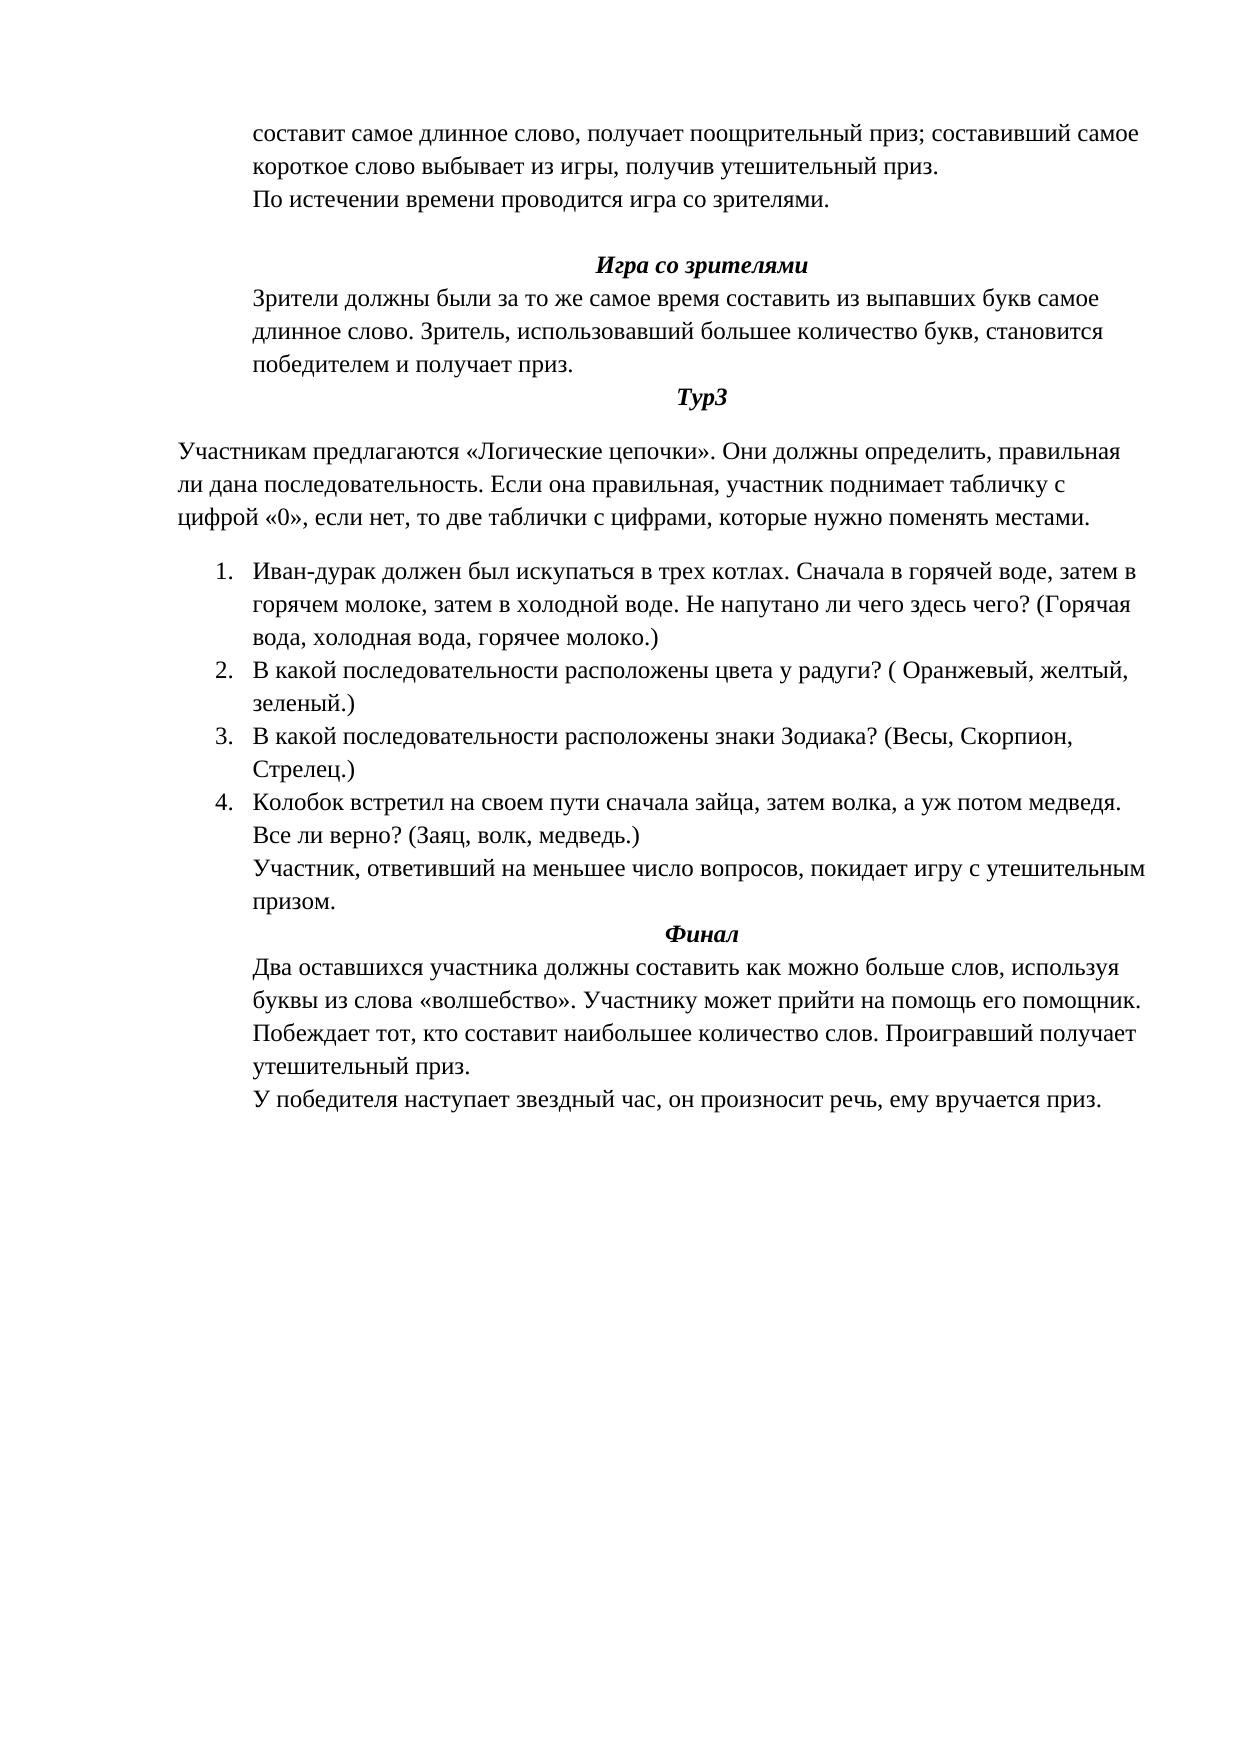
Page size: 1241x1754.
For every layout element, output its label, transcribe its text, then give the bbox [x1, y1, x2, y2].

list Иван-дурак должен был искупаться в трех котлах. Сначала в горячей воде, затем в горячем молоке, затем в холодной воде. Не напутано ли чего здесь чего? (Горячая вода, холодная вода, горячее молоко.) [215, 556, 1152, 651]
list Колобок встретил на своем пути сначала зайца, затем волка, а уж потом медведя. Все ли верно? (Заяц, волк, медведь.) [215, 787, 1152, 849]
list Игра со зрителями [252, 250, 1152, 279]
list Тур3 [252, 382, 1152, 411]
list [252, 118, 1152, 180]
list У победителя наступает звездный час, он произносит речь, ему вручается приз. [252, 1084, 1152, 1113]
list Два оставшихся участника должны составить как можно больше слов, используя буквы из слова «волшебство». Участнику может прийти на помощь его помощник. Побеждает тот, кто составит наибольшее количество слов. Проигравший получает утешительный приз. [252, 952, 1152, 1080]
list Финал [252, 919, 1152, 948]
list Участник, ответивший на меньшее число вопросов, покидает игру с утешительным призом. [252, 853, 1152, 915]
list В какой последовательности расположены знаки Зодиака? (Весы, Скорпион, Стрелец.) [215, 721, 1152, 783]
list По истечении времени проводится игра со зрителями. [252, 184, 1152, 213]
text Участникам предлагаются «Логические цепочки». Они должны определить, правильная ли дана последовательность. Если она правильная, участник поднимает табличку с цифрой «0», если нет, то две таблички с цифрами, которые нужно поменять местами. [177, 436, 1152, 531]
list Зрители должны были за то же самое время составить из выпавших букв самое длинное слово. Зритель, использовавший большее количество букв, становится победителем и получает приз. [252, 283, 1152, 378]
list В какой последовательности расположены цвета у радуги? ( Оранжевый, желтый, зеленый.) [215, 655, 1152, 717]
